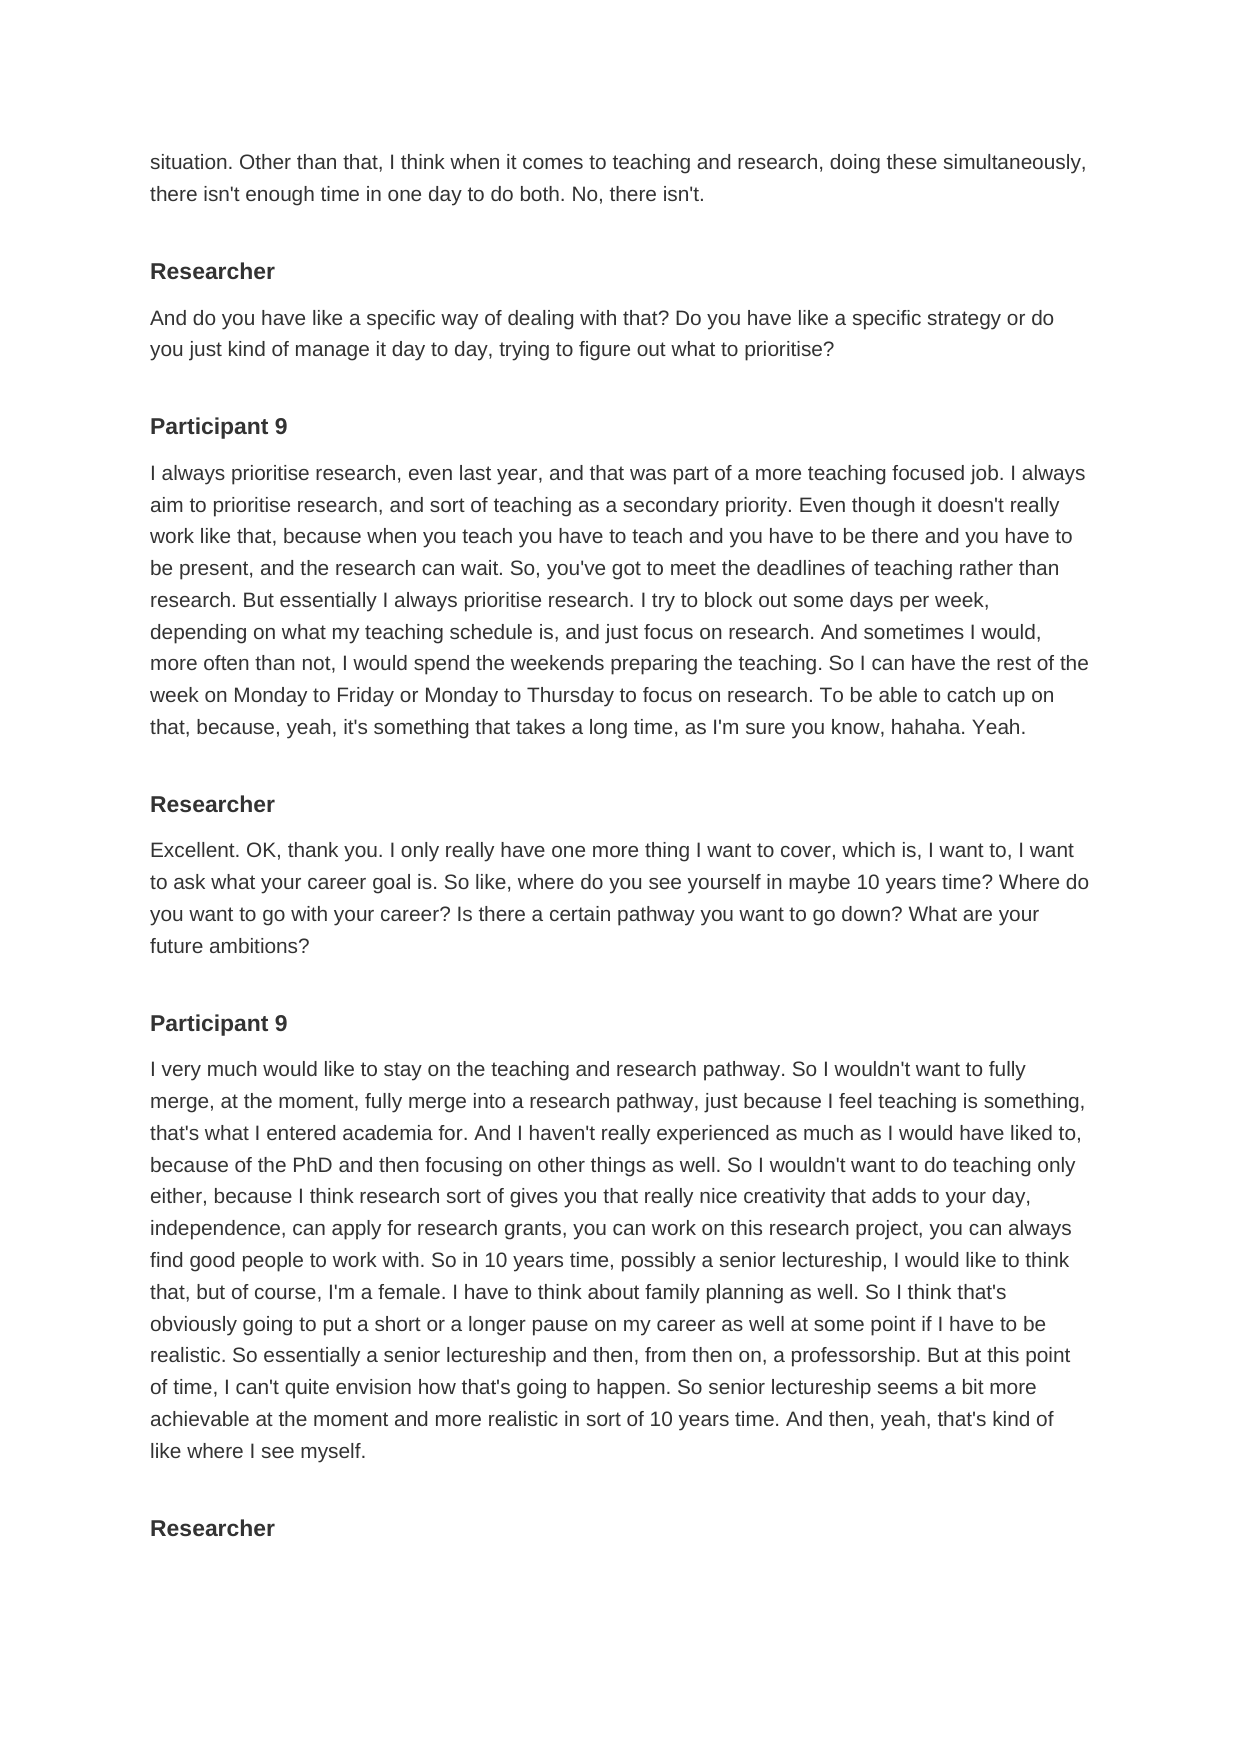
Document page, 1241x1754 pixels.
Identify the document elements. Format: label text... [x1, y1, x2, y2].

subtitle Researcher [150, 258, 1090, 284]
text I very much would like to stay on the teaching and research pathway. So I wouldn't want to fully merge, at the moment, fully merge into a research pathway, just because I feel teaching is something, that's what I entered academia for. And I haven't really experienced as much as I would have liked to, because of the PhD and then focusing on other things as well. So I wouldn't want to do teaching only either, because I think research sort of gives you that really nice creativity that adds to your day, independence, can apply for research grants, you can work on this research project, you can always find good people to work with. So in 10 years time, possibly a senior lectureship, I would like to think that, but of course, I'm a female. I have to think about family planning as well. So I think that's obviously going to put a short or a longer pause on my career as well at some point if I have to be realistic. So essentially a senior lectureship and then, from then on, a professorship. But at this point of time, I can't quite envision how that's going to happen. So senior lectureship seems a bit more achievable at the moment and more realistic in sort of 10 years time. And then, yeah, that's kind of like where I see myself. [150, 1057, 1090, 1462]
subtitle Participant 9 [150, 413, 1090, 439]
subtitle Researcher [150, 791, 1090, 817]
subtitle Researcher [150, 1514, 1090, 1541]
text And do you have like a specific way of dealing with that? Do you have like a specific strategy or do you just kind of manage it day to day, trying to figure out what to prioritise? [150, 305, 1090, 361]
subtitle Participant 9 [150, 1010, 1090, 1036]
text Excellent. OK, thank you. I only really have one more thing I want to cover, which is, I want to, I want to ask what your career goal is. So like, where do you see yourself in maybe 10 years time? Where do you want to go with your career? Is there a certain pathway you want to go down? What are your future ambitions? [150, 838, 1090, 958]
text I always prioritise research, even last year, and that was part of a more teaching focused job. I always aim to prioritise research, and sort of teaching as a secondary priority. Even though it doesn't really work like that, because when you teach you have to teach and you have to be there and you have to be present, and the research can wait. So, you've got to meet the deadlines of teaching rather than research. But essentially I always prioritise research. I try to block out some days per week, depending on what my teaching schedule is, and just focus on research. And sometimes I would, more often than not, I would spend the weekends preparing the teaching. So I can have the rest of the week on Monday to Friday or Monday to Thursday to focus on research. To be able to catch up on that, because, yeah, it's something that takes a long time, as I'm sure you know, hahaha. Yeah. [150, 461, 1090, 739]
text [150, 150, 1090, 206]
